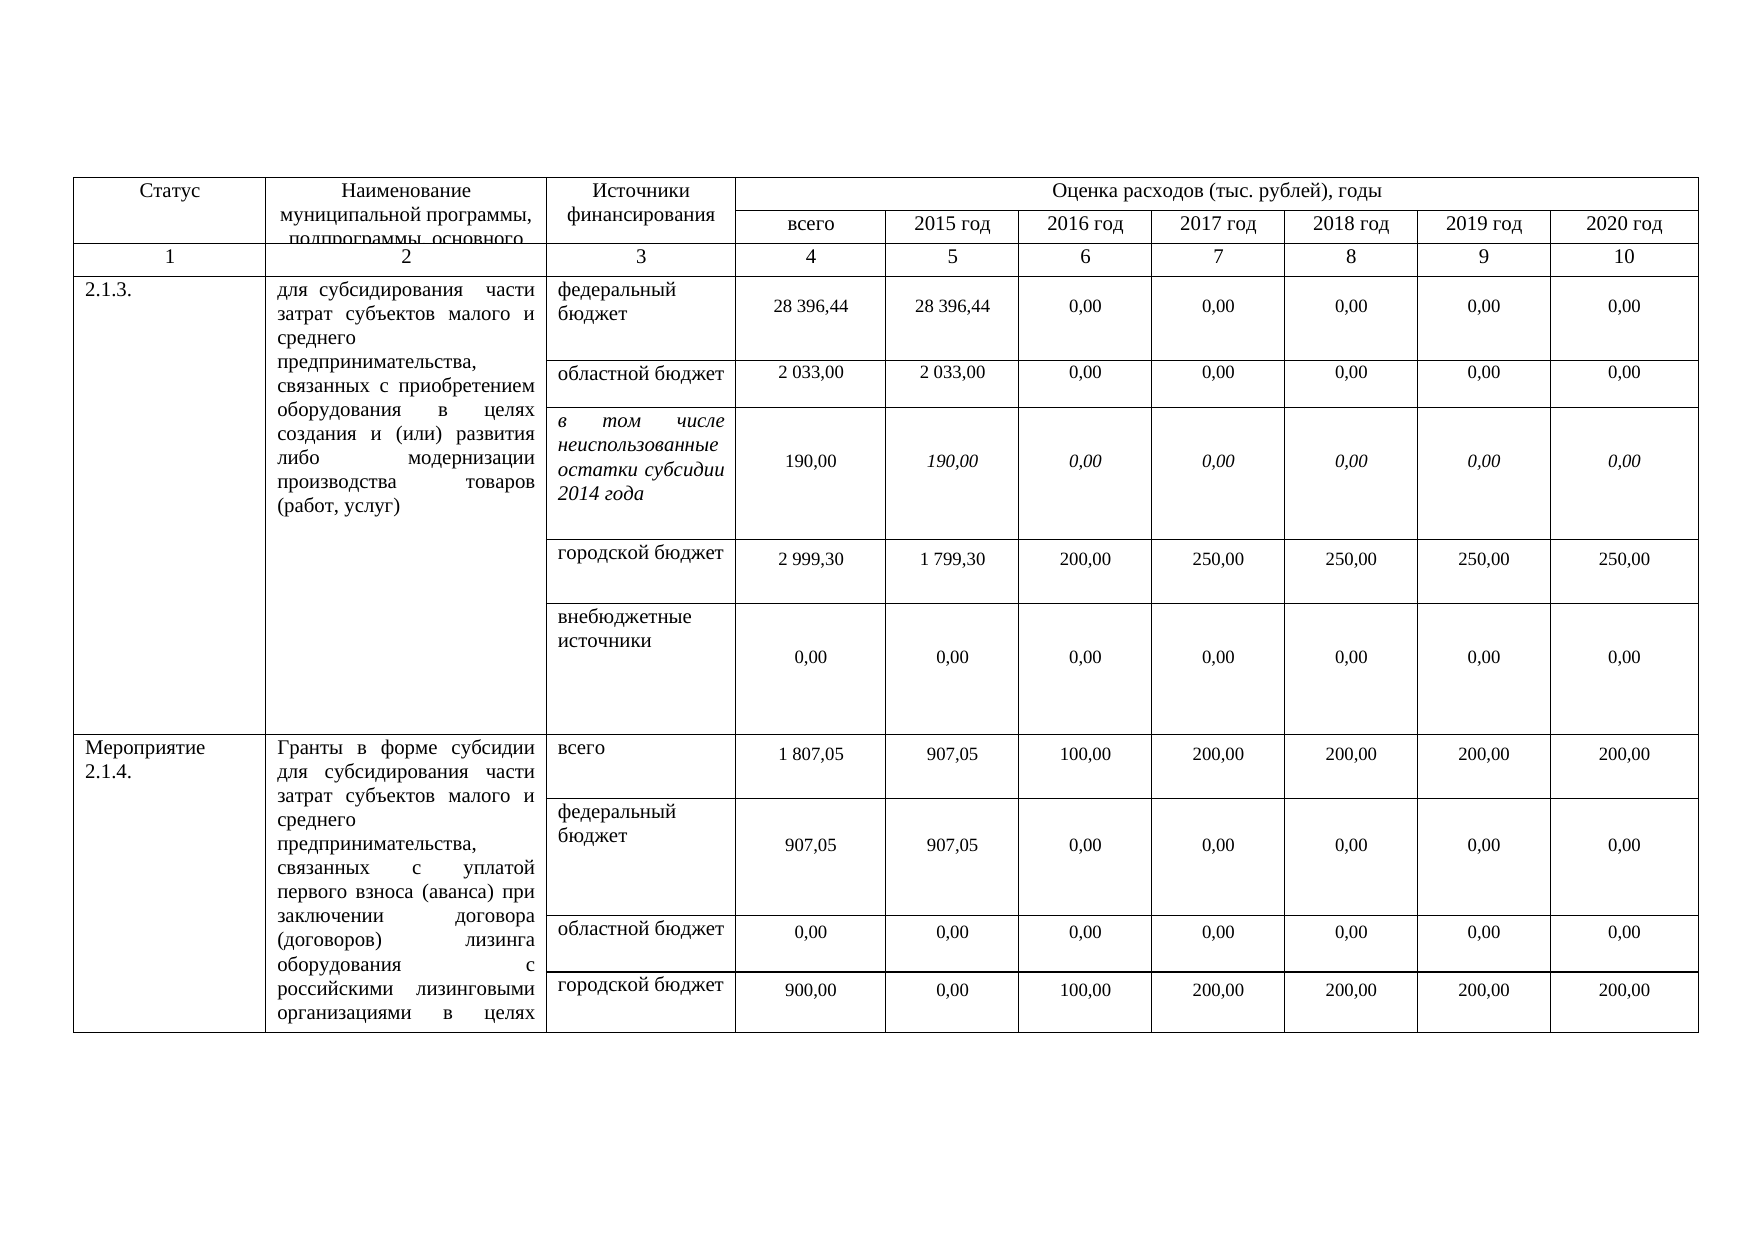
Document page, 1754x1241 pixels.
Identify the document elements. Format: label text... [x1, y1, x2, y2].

table_cell 0,00 [1551, 408, 1698, 538]
table_cell 900,00 [736, 973, 885, 1032]
table_cell 0,00 [886, 973, 1018, 1032]
table_cell Мероприятие 2.1.3. [74, 277, 265, 734]
table_cell 200,00 [1551, 735, 1698, 798]
table_header Статус [74, 178, 265, 243]
table_cell всего [547, 735, 735, 798]
table_cell областной бюджет [547, 916, 735, 971]
table_cell 0,00 [1019, 916, 1151, 971]
table_cell в том числе неиспользованные остатки субсидии 2014 года [547, 408, 735, 538]
table_cell 2019 год [1418, 211, 1550, 243]
table_cell 2 [266, 244, 546, 276]
table_cell 0,00 [1418, 916, 1550, 971]
table_cell 907,05 [736, 799, 885, 915]
table_cell 0,00 [1285, 604, 1417, 734]
table_cell 0,00 [1551, 916, 1698, 971]
table_cell 1 [74, 244, 265, 276]
table_cell федеральный бюджет [547, 277, 735, 360]
table_cell 0,00 [1551, 604, 1698, 734]
table_cell 0,00 [1152, 361, 1284, 407]
table_cell 0,00 [1418, 799, 1550, 915]
table_cell 250,00 [1418, 540, 1550, 603]
table_cell 2016 год [1019, 211, 1151, 243]
table_cell 28 396,44 [736, 277, 885, 360]
table_cell 200,00 [1152, 735, 1284, 798]
table_cell 0,00 [1418, 604, 1550, 734]
table_header Источники финансирования [547, 178, 735, 243]
table_cell 907,05 [886, 735, 1018, 798]
table_cell 0,00 [1285, 408, 1417, 538]
table_cell 0,00 [736, 916, 885, 971]
table_cell городской бюджет [547, 540, 735, 603]
table_cell 0,00 [1285, 361, 1417, 407]
table_cell 0,00 [1019, 408, 1151, 538]
table_cell 0,00 [1551, 277, 1698, 360]
table_cell 0,00 [1551, 799, 1698, 915]
table_cell 0,00 [1285, 916, 1417, 971]
table_cell 2 033,00 [736, 361, 885, 407]
table_cell 7 [1152, 244, 1284, 276]
table_cell 3 [547, 244, 735, 276]
table_cell внебюджетные источники [547, 604, 735, 734]
table_cell 200,00 [1418, 735, 1550, 798]
table_cell городской бюджет [547, 973, 735, 1032]
table_cell 1 799,30 [886, 540, 1018, 603]
table_cell 1 807,05 [736, 735, 885, 798]
table_cell областной бюджет [547, 361, 735, 407]
table_cell 0,00 [886, 916, 1018, 971]
table_cell 0,00 [1418, 408, 1550, 538]
table_cell 0,00 [1152, 408, 1284, 538]
table_cell 0,00 [886, 604, 1018, 734]
table_cell 2 033,00 [886, 361, 1018, 407]
table_cell 0,00 [1285, 799, 1417, 915]
table_cell 2015 год [886, 211, 1018, 243]
table_cell 0,00 [1019, 799, 1151, 915]
table_cell 28 396,44 [886, 277, 1018, 360]
table_cell федеральный бюджет [547, 799, 735, 915]
table_cell 9 [1418, 244, 1550, 276]
table_cell 100,00 [1019, 735, 1151, 798]
table_cell 0,00 [1152, 277, 1284, 360]
table_cell 0,00 [1152, 799, 1284, 915]
table_cell 190,00 [886, 408, 1018, 538]
table_cell 2020 год [1551, 211, 1698, 243]
table_cell 200,00 [1551, 973, 1698, 1032]
table_cell 10 [1551, 244, 1698, 276]
table_header Наименование муниципальной программы, подпрограммы, основного мероприятия, мероприятия [266, 178, 546, 243]
table_cell 2018 год [1285, 211, 1417, 243]
table_cell 250,00 [1152, 540, 1284, 603]
table_cell 200,00 [1285, 735, 1417, 798]
table_cell 2 999,30 [736, 540, 885, 603]
table_cell 0,00 [1019, 277, 1151, 360]
table_cell Мероприятие 2.1.4. [74, 735, 265, 1032]
table_cell 190,00 [736, 408, 885, 538]
table_cell 0,00 [1152, 916, 1284, 971]
table_cell 100,00 [1019, 973, 1151, 1032]
table_cell 907,05 [886, 799, 1018, 915]
table_cell 200,00 [1019, 540, 1151, 603]
table_cell 0,00 [1152, 604, 1284, 734]
table_cell Гранты в форме субсидии для субсидирования части затрат субъектов малого и среднего предпринимательства, связанных с уплатой первого взноса (аванса) при заключении договора (договоров) лизинга оборудования с российскими лизинговыми организациями в целях создания и (или) развития либо модернизации производства товаров (работ, услуг) [266, 735, 546, 1032]
table_cell 0,00 [1019, 604, 1151, 734]
table_cell 2017 год [1152, 211, 1284, 243]
table_cell всего [736, 211, 885, 243]
table_cell 250,00 [1551, 540, 1698, 603]
table_cell 200,00 [1418, 973, 1550, 1032]
table_cell 200,00 [1285, 973, 1417, 1032]
table_cell 5 [886, 244, 1018, 276]
table_cell 250,00 [1285, 540, 1417, 603]
table_cell 200,00 [1152, 973, 1284, 1032]
table_cell 0,00 [1418, 361, 1550, 407]
table_header Оценка расходов (тыс. рублей), годы [736, 178, 1698, 210]
table_cell 0,00 [1019, 361, 1151, 407]
table_cell 8 [1285, 244, 1417, 276]
table_cell 0,00 [1285, 277, 1417, 360]
table_cell 0,00 [736, 604, 885, 734]
table_cell 0,00 [1551, 361, 1698, 407]
table_cell 4 [736, 244, 885, 276]
table_cell 6 [1019, 244, 1151, 276]
table_cell 0,00 [1418, 277, 1550, 360]
